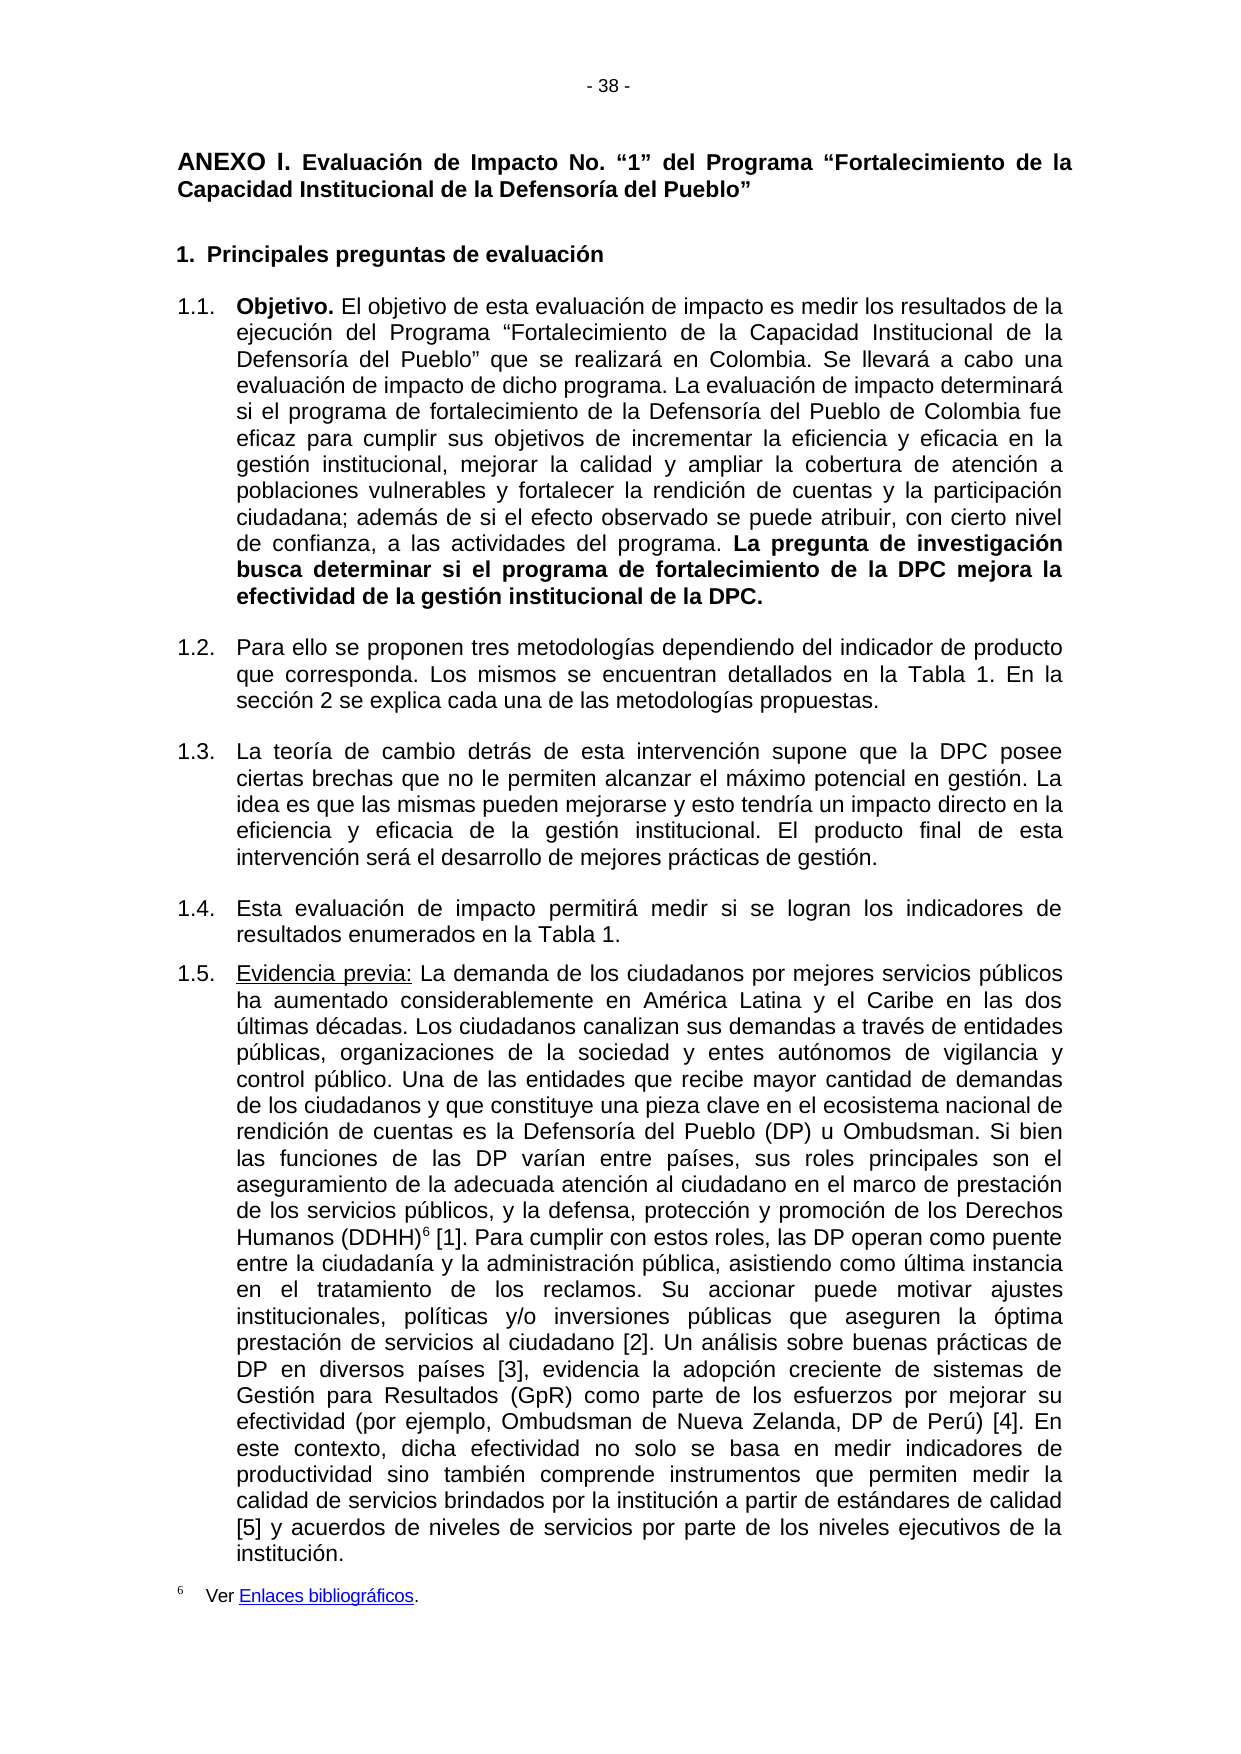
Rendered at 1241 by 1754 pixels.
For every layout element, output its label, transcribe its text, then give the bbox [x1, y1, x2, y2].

text ANEXO I. Evaluación de Impacto No. “1” del Programa “Fortalecimiento de la Capacidad Institucional de la Defensoría del Pueblo” [177, 147, 1072, 202]
list La teoría de cambio detrás de esta intervención supone que la DPC posee ciertas brechas que no le permiten alcanzar el máximo potencial en gestión. La idea es que las mismas pueden mejorarse y esto tendría un impacto directo en la eficiencia y eficacia de la gestión institucional. El producto final de esta intervención será el desarrollo de mejores prácticas de gestión. [177, 738, 1063, 870]
list Evidencia previa: La demanda de los ciudadanos por mejores servicios públicos ha aumentado considerablemente en América Latina y el Caribe en las dos últimas décadas. Los ciudadanos canalizan sus demandas a través de entidades públicas, organizaciones de la sociedad y entes autónomos de vigilancia y control público. Una de las entidades que recibe mayor cantidad de demandas de los ciudadanos y que constituye una pieza clave en el ecosistema nacional de rendición de cuentas es la Defensoría del Pueblo (DP) u Ombudsman. Si bien las funciones de las DP varían entre países, sus roles principales son el aseguramiento de la adecuada atención al ciudadano en el marco de prestación de los servicios públicos, y la defensa, protección y promoción de los Derechos Humanos (DDHH) [1]. Para cumplir con estos roles, las DP operan como puente entre la ciudadanía y la administración pública, asistiendo como última instancia en el tratamiento de los reclamos. Su accionar puede motivar ajustes institucionales, políticas y/o inversiones públicas que aseguren la óptima prestación de servicios al ciudadano [2]. Un análisis sobre buenas prácticas de DP en diversos países [3], evidencia la adopción creciente de sistemas de Gestión para Resultados (GpR) como parte de los esfuerzos por mejorar su efectividad (por ejemplo, Ombudsman de Nueva Zelanda, DP de Perú) [4]. En este contexto, dicha efectividad no solo se basa en medir indicadores de productividad sino también comprende instrumentos que permiten medir la calidad de servicios brindados por la institución a partir de estándares de calidad [5] y acuerdos de niveles de servicios por parte de los niveles ejecutivos de la institución. [177, 960, 1063, 1566]
list Esta evaluación de impacto permitirá medir si se logran los indicadores de resultados enumerados en la Tabla 1. [177, 895, 1063, 948]
list Principales preguntas de evaluación [176, 241, 1063, 267]
list Objetivo. El objetivo de esta evaluación de impacto es medir los resultados de la ejecución del Programa “Fortalecimiento de la Capacidad Institucional de la Defensoría del Pueblo” que se realizará en Colombia. Se llevará a cabo una evaluación de impacto de dicho programa. La evaluación de impacto determinará si el programa de fortalecimiento de la Defensoría del Pueblo de Colombia fue eficaz para cumplir sus objetivos de incrementar la eficiencia y eficacia en la gestión institucional, mejorar la calidad y ampliar la cobertura de atención a poblaciones vulnerables y fortalecer la rendición de cuentas y la participación ciudadana; además de si el efecto observado se puede atribuir, con cierto nivel de confianza, a las actividades del programa. La pregunta de investigación busca determinar si el programa de fortalecimiento de la DPC mejora la efectividad de la gestión institucional de la DPC. [177, 293, 1063, 609]
list Para ello se proponen tres metodologías dependiendo del indicador de producto que corresponda. Los mismos se encuentran detallados en la Tabla 1. En la sección 2 se explica cada una de las metodologías propuestas. [177, 634, 1063, 713]
